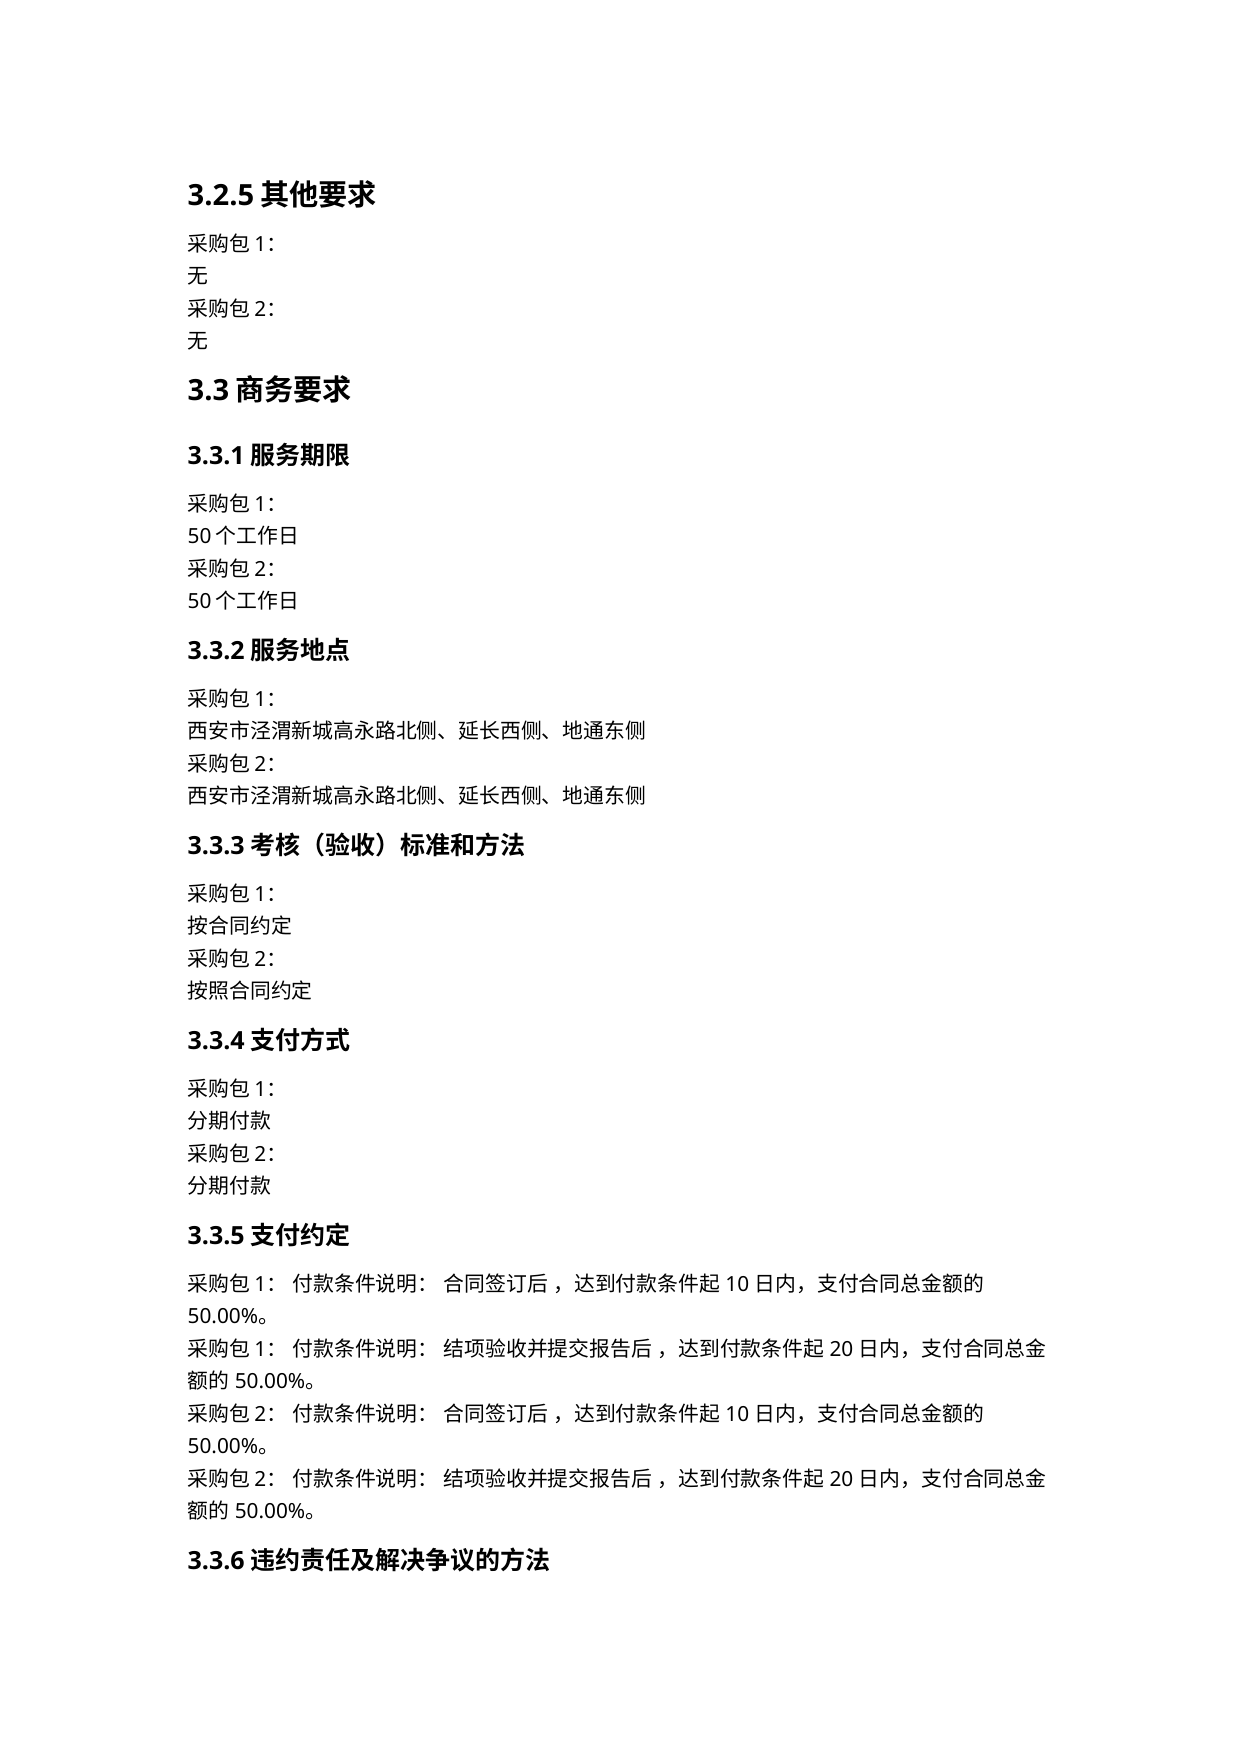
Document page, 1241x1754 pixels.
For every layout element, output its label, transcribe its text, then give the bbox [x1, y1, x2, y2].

text 采购包2： [187, 292, 1053, 324]
text 3.3商务要求 [187, 357, 1053, 422]
text 3.3.6违约责任及解决争议的方法 [187, 1527, 1053, 1592]
text 采购包1： [187, 682, 1053, 714]
text 西安市泾渭新城高永路北侧、延长西侧、地通东侧 [187, 779, 1053, 812]
text 分期付款 [187, 1104, 1053, 1137]
text 无 [187, 324, 1053, 357]
text 采购包1： [187, 487, 1053, 519]
text 采购包2： [187, 747, 1053, 779]
text 3.3.5支付约定 [187, 1202, 1053, 1267]
text 3.3.4支付方式 [187, 1007, 1053, 1072]
text 50个工作日 [187, 519, 1053, 552]
text 3.3.1服务期限 [187, 422, 1053, 487]
text 西安市泾渭新城高永路北侧、延长西侧、地通东侧 [187, 714, 1053, 747]
text 无 [187, 259, 1053, 292]
text 采购包2： [187, 1137, 1053, 1169]
text 采购包2： [187, 552, 1053, 584]
text 3.3.2服务地点 [187, 617, 1053, 682]
text 50个工作日 [187, 584, 1053, 617]
text 按照合同约定 [187, 974, 1053, 1007]
text 采购包1： [187, 877, 1053, 909]
text 按合同约定 [187, 909, 1053, 942]
text 采购包2： 付款条件说明： 结项验收并提交报告后 ，达到付款条件起 20 日内，支付合同总金额的 50.00%。 [187, 1462, 1053, 1527]
text 采购包2： [187, 942, 1053, 974]
text 采购包1： 付款条件说明： 结项验收并提交报告后 ，达到付款条件起 20 日内，支付合同总金额的 50.00%。 [187, 1332, 1053, 1397]
text 采购包1： 付款条件说明： 合同签订后 ，达到付款条件起 10 日内，支付合同总金额的 50.00%。 [187, 1267, 1053, 1332]
text 采购包2： 付款条件说明： 合同签订后 ，达到付款条件起 10 日内，支付合同总金额的 50.00%。 [187, 1397, 1053, 1462]
text 采购包1： [187, 227, 1053, 259]
text 采购包1： [187, 1072, 1053, 1104]
text 3.3.3考核（验收）标准和方法 [187, 812, 1053, 877]
text 3.2.5其他要求 [187, 162, 1053, 227]
text 分期付款 [187, 1169, 1053, 1202]
